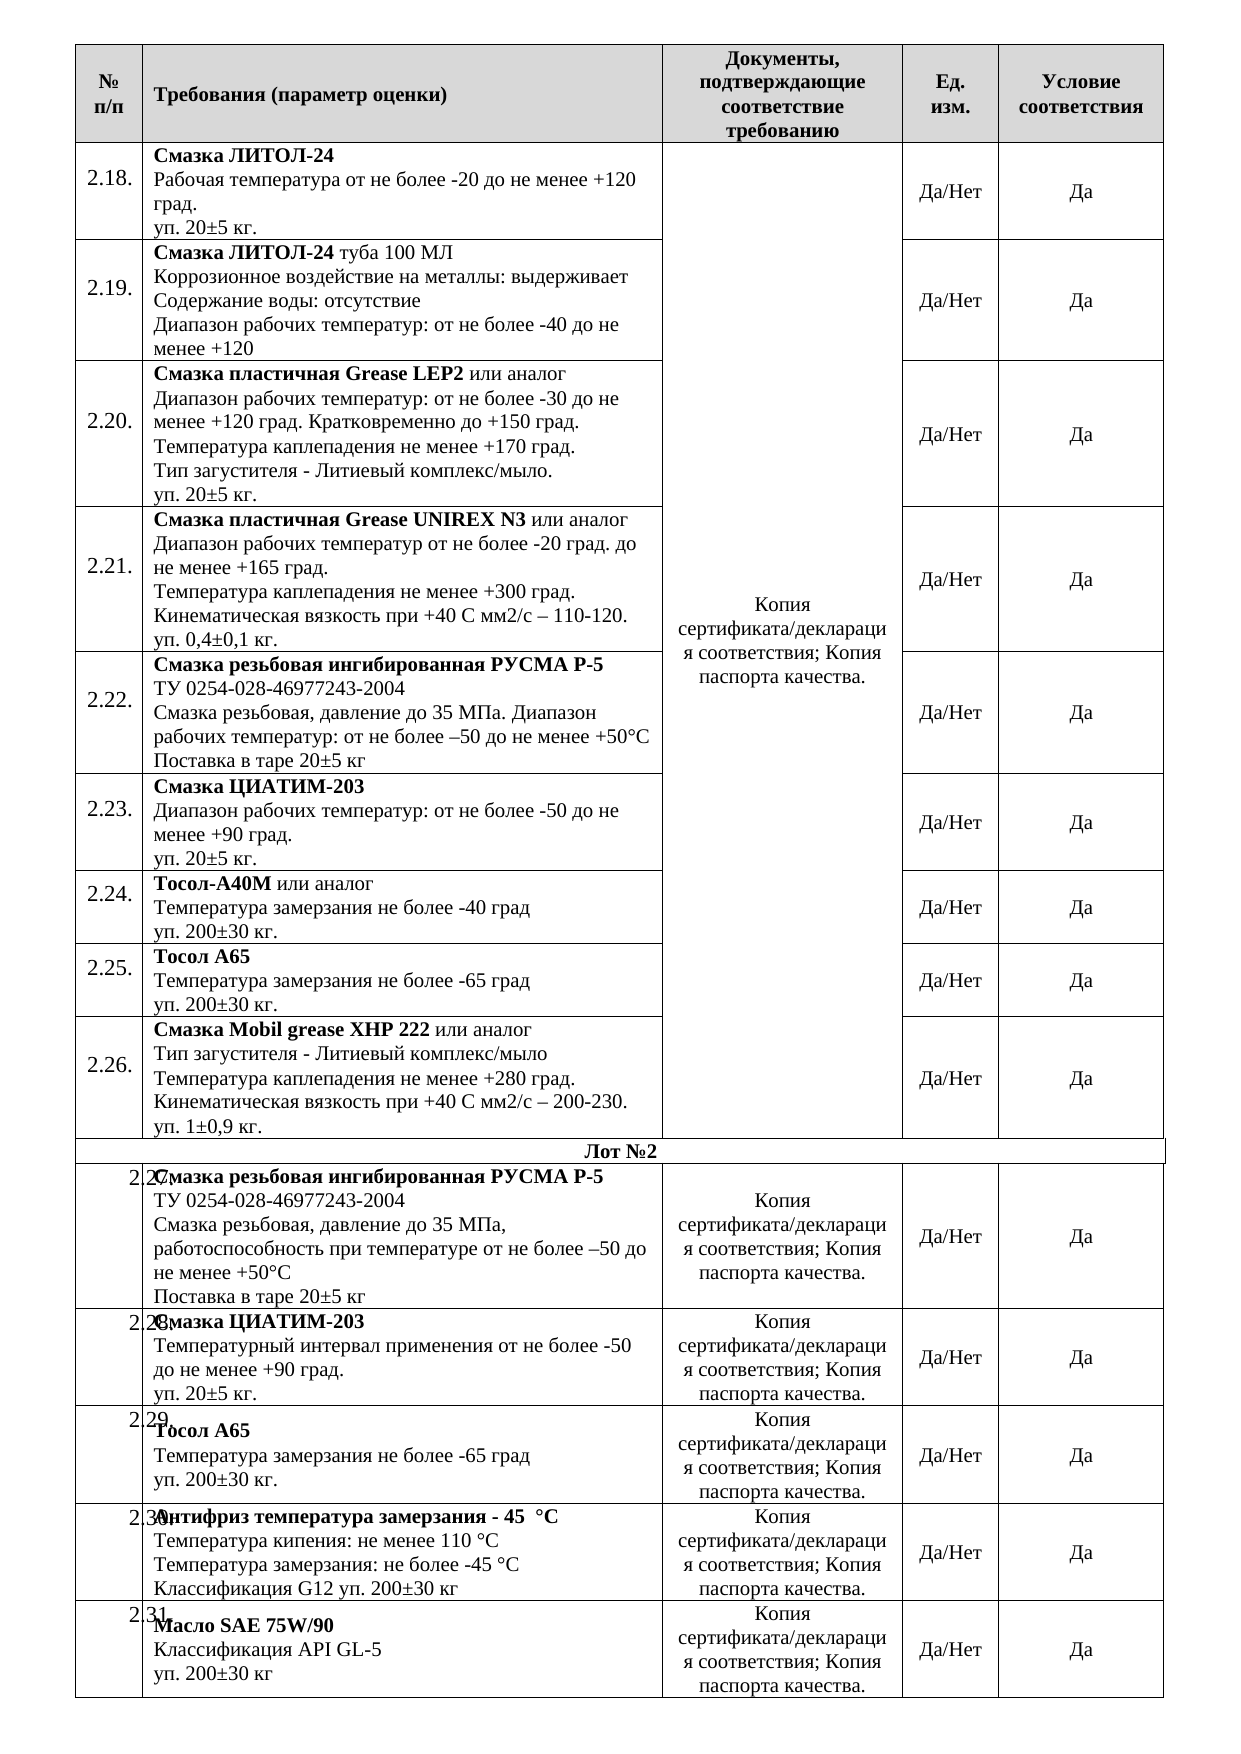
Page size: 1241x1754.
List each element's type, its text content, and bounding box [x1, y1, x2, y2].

table_cell Да [999, 652, 1163, 772]
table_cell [663, 1504, 902, 1600]
table_cell Тосол-А40М или аналог Температура замерзания не более -40 град уп. 200±30 кг. [143, 871, 662, 943]
table_cell Да/Нет [903, 1504, 998, 1600]
table_cell Да [999, 143, 1163, 239]
table_header Документы, подтверждающие соответствие требованию [663, 45, 902, 142]
table_cell [76, 871, 142, 943]
table_cell Да/Нет [903, 1017, 998, 1138]
table_header № п/п [76, 45, 142, 142]
table_cell Смазка пластичная Grease LEP2 или аналог Диапазон рабочих температур: от не более -30 до не менее +120 град. Кратковременно до +150 град. Температура каплепадения не менее +170 град. Тип загустителя - Литиевый комплекс/мыло. уп. 20±5 кг. [143, 361, 662, 506]
table_cell Да [999, 1164, 1163, 1308]
table_header Требования (параметр оценки) [143, 45, 662, 142]
table_cell Антифриз температура замерзания - 45 °C Температура кипения: не менее 110 °C Температура замерзания: не более -45 °C Классификация G12 уп. 200±30 кг [143, 1504, 662, 1600]
table_cell Да [999, 1406, 1163, 1503]
table_cell Да [999, 871, 1163, 943]
table_cell Смазка резьбовая ингибированная РУСМА Р-5 ТУ 0254-028-46977243-2004 Смазка резьбовая, давление до 35 МПа, работоспособность при температуре от не более –50 до не менее +50°С Поставка в таре 20±5 кг [143, 1164, 662, 1308]
table_cell Да/Нет [903, 774, 998, 870]
table_cell Да/Нет [903, 507, 998, 651]
table_cell Смазка Mobil grease XHP 222 или аналог Тип загустителя - Литиевый комплекс/мыло Температура каплепадения не менее +280 град. Кинематическая вязкость при +40 С мм2/с – 200-230. уп. 1±0,9 кг. [143, 1017, 662, 1138]
table_cell [76, 1017, 142, 1138]
table_cell [76, 143, 142, 239]
table_cell Смазка ЛИТОЛ-24 туба 100 МЛ Коррозионное воздействие на металлы: выдерживает Содержание воды: отсутствие Диапазон рабочих температур: от не более -40 до не менее +120 [143, 240, 662, 360]
table_cell Да [999, 1309, 1163, 1405]
table_cell Смазка ЛИТОЛ-24 Рабочая температура от не более -20 до не менее +120 град. уп. 20±5 кг. [143, 143, 662, 239]
table_cell Да [999, 507, 1163, 651]
table_cell [76, 1164, 142, 1308]
table_cell [76, 361, 142, 506]
table_cell [76, 1406, 142, 1503]
table_cell [76, 944, 142, 1016]
table_cell [76, 774, 142, 870]
table_cell Тосол А65 Температура замерзания не более -65 град уп. 200±30 кг. [143, 944, 662, 1016]
table_cell Да/Нет [903, 143, 998, 239]
table_cell Да/Нет [903, 1164, 998, 1308]
table_cell Да [999, 361, 1163, 506]
table_cell Смазка ЦИАТИМ-203 Температурный интервал применения от не более -50 до не менее +90 град. уп. 20±5 кг. [143, 1309, 662, 1405]
table_cell Смазка пластичная Grease UNIREX N3 или аналог Диапазон рабочих температур от не более -20 град. до не менее +165 град. Температура каплепадения не менее +300 град. Кинематическая вязкость при +40 С мм2/с – 110-120. уп. 0,4±0,1 кг. [143, 507, 662, 651]
table_cell Да/Нет [903, 1406, 998, 1503]
table_cell Да/Нет [903, 240, 998, 360]
table_cell Смазка ЦИАТИМ-203 Диапазон рабочих температур: от не более -50 до не менее +90 град. уп. 20±5 кг. [143, 774, 662, 870]
table_cell [76, 1309, 142, 1405]
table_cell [663, 1601, 902, 1697]
table_cell Да [999, 240, 1163, 360]
table_cell Да/Нет [903, 361, 998, 506]
table_cell Да/Нет [903, 1601, 998, 1697]
table_header Условие соответствия [999, 45, 1163, 142]
table_cell Копия сертификата/декларация соответствия; Копия паспорта качества. [663, 1309, 902, 1405]
table_header Ед. изм. [903, 45, 998, 142]
table_cell Смазка резьбовая ингибированная РУСМА Р-5 ТУ 0254-028-46977243-2004 Смазка резьбовая, давление до 35 МПа. Диапазон рабочих температур: от не более –50 до не менее +50°С Поставка в таре 20±5 кг [143, 652, 662, 772]
table_cell [76, 652, 142, 772]
table_cell Копия сертификата/декларация соответствия; Копия паспорта качества. [663, 1164, 902, 1308]
table_cell Да/Нет [903, 1309, 998, 1405]
table_cell Да [999, 1017, 1163, 1138]
table_cell Да/Нет [903, 652, 998, 772]
table_cell [76, 240, 142, 360]
table_cell Лот №2 [76, 1138, 1165, 1163]
table_cell Да [999, 1504, 1163, 1600]
table_cell Тосол А65 Температура замерзания не более -65 град уп. 200±30 кг. [143, 1406, 662, 1503]
table_cell [76, 1504, 142, 1600]
table_cell Да [999, 944, 1163, 1016]
table_cell Да/Нет [903, 944, 998, 1016]
table_cell [76, 1601, 142, 1697]
table_cell Да [999, 774, 1163, 870]
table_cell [663, 143, 902, 1138]
table_cell [76, 507, 142, 651]
table_cell Масло SAE 75W/90 Классификация API GL-5 уп. 200±30 кг [143, 1601, 662, 1697]
table_cell Да/Нет [903, 871, 998, 943]
table_cell Копия сертификата/декларация соответствия; Копия паспорта качества. [663, 1406, 902, 1503]
table_cell Да [999, 1601, 1163, 1697]
